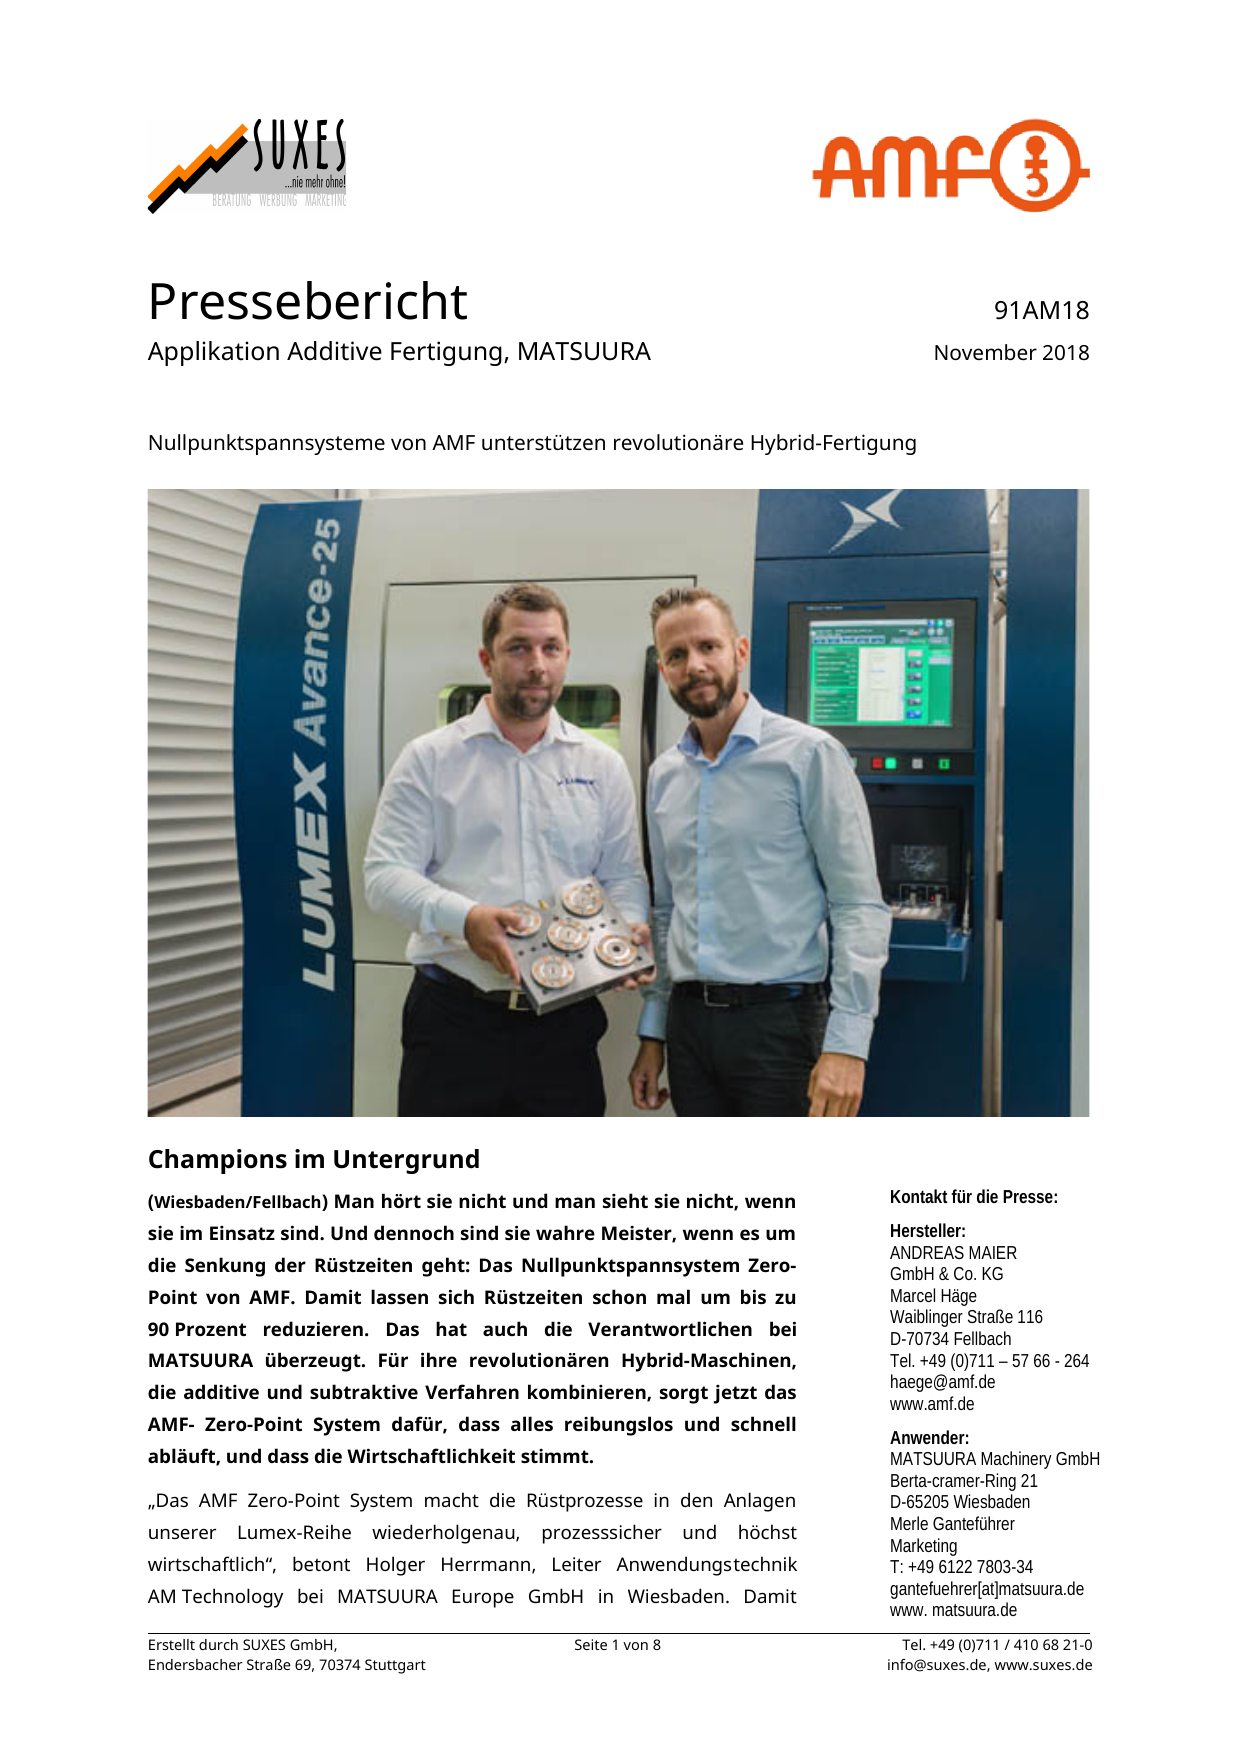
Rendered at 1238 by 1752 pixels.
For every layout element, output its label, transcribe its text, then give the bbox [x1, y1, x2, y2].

text Champions im Untergrund [148, 1142, 797, 1176]
text Nullpunktspannsysteme von AMF unterstützen revolutionäre Hybrid-Fertigung [148, 428, 1090, 457]
picture [147, 489, 1090, 1117]
picture [147, 119, 347, 214]
picture [811, 118, 1093, 214]
text Pressebericht 91AM18 Applikation Additive Fertigung, MATSUURA November 2018 [148, 266, 1090, 368]
text (Wiesbaden/Fellbach) Man hört sie nicht und man sieht sie nicht, wenn sie im Einsatz sind. Und dennoch sind sie wahre Meister, wenn es um die Senkung der Rüstzeiten geht: Das Nullpunktspannsystem Zero-Point von AMF. Damit lassen sich Rüstzeiten schon mal um bis zu 90 Prozent reduzieren. Das hat auch die Verantwortlichen bei MATSUURA überzeugt. Für ihre revolutionären Hybrid-Maschinen, die additive und subtraktive Verfahren kombinieren, sorgt jetzt das AMF- Zero-Point System dafür, dass alles reibungslos und schnell abläuft, und dass die Wirtschaftlichkeit stimmt. [148, 1188, 797, 1469]
